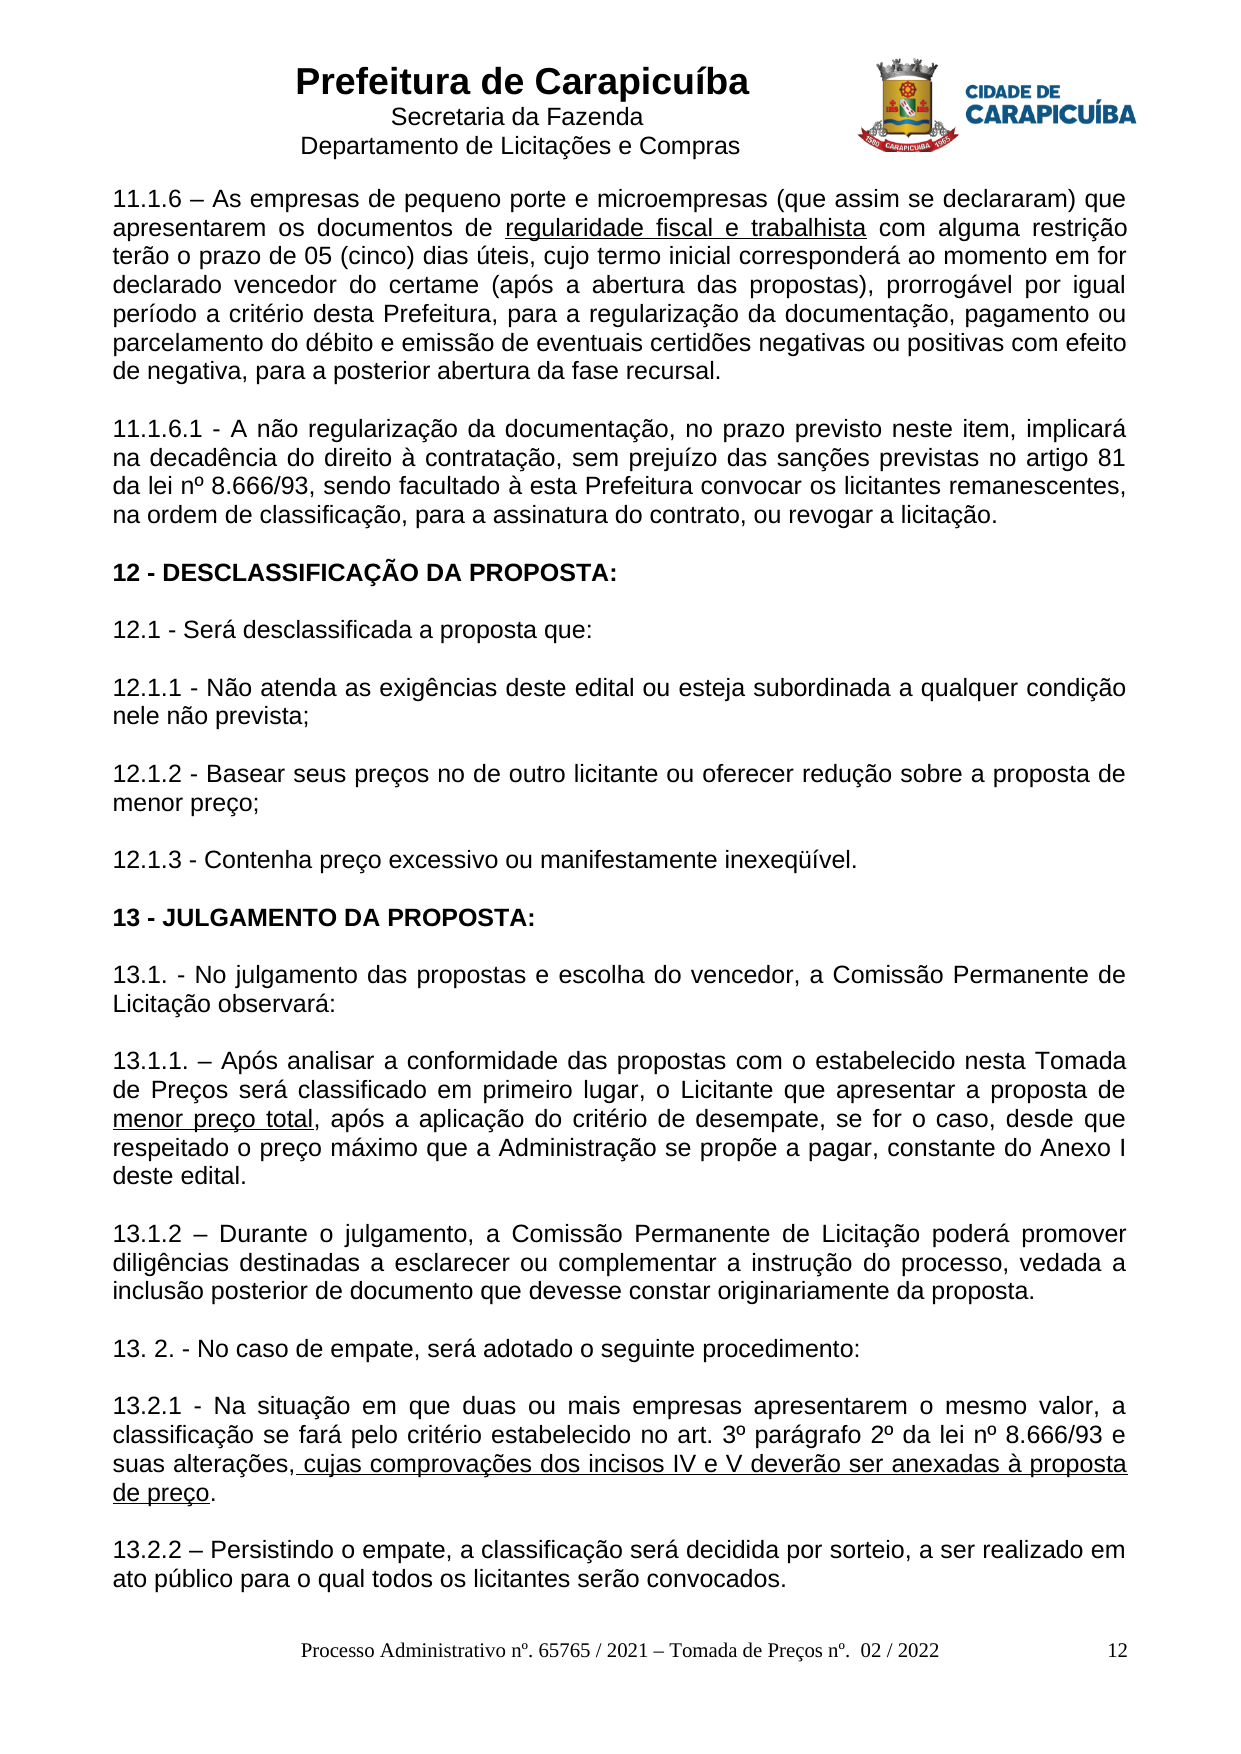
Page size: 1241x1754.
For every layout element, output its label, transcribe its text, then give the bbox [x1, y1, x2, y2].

text 12.1.3 - Contenha preço excessivo ou manifestamente inexeqüível. [112, 845, 1128, 874]
text 13.1.2 – Durante o julgamento, a Comissão Permanente de Licitação poderá promover diligências destinadas a esclarecer ou complementar a instrução do processo, vedada a inclusão posterior de documento que devesse constar originariamente da proposta. [112, 1219, 1128, 1305]
text 13.2.1 - Na situação em que duas ou mais empresas apresentarem o mesmo valor, a classificação se fará pelo critério estabelecido no art. 3º parágrafo 2º da lei nº 8.666/93 e suas alterações, cujas comprovações dos incisos IV e V deverão ser anexadas à proposta de preço. [112, 1391, 1128, 1506]
picture [857, 57, 1139, 152]
text 11.1.6 – As empresas de pequeno porte e microempresas (que assim se declararam) que apresentarem os documentos de regularidade fiscal e trabalhista com alguma restrição terão o prazo de 05 (cinco) dias úteis, cujo termo inicial corresponderá ao momento em for declarado vencedor do certame (após a abertura das propostas), prorrogável por igual período a critério desta Prefeitura, para a regularização da documentação, pagamento ou parcelamento do débito e emissão de eventuais certidões negativas ou positivas com efeito de negativa, para a posterior abertura da fase recursal. [112, 184, 1128, 385]
text 12.1.2 - Basear seus preços no de outro licitante ou oferecer redução sobre a proposta de menor preço; [112, 759, 1128, 816]
text 13.1. - No julgamento das propostas e escolha do vencedor, a Comissão Permanente de Licitação observará: [112, 960, 1128, 1017]
text 13. 2. - No caso de empate, será adotado o seguinte procedimento: [112, 1334, 1128, 1362]
text 13.1.1. – Após analisar a conformidade das propostas com o estabelecido nesta Tomada de Preços será classificado em primeiro lugar, o Licitante que apresentar a proposta de menor preço total, após a aplicação do critério de desempate, se for o caso, desde que respeitado o preço máximo que a Administração se propõe a pagar, constante do Anexo I deste edital. [112, 1046, 1128, 1190]
text 12.1 - Será desclassificada a proposta que: [112, 615, 1128, 644]
text 12 - DESCLASSIFICAÇÃO DA PROPOSTA: [112, 557, 1128, 586]
text 13.2.2 – Persistindo o empate, a classificação será decidida por sorteio, a ser realizado em ato público para o qual todos os licitantes serão convocados. [112, 1535, 1128, 1592]
text 11.1.6.1 - A não regularização da documentação, no prazo previsto neste item, implicará na decadência do direito à contratação, sem prejuízo das sanções previstas no artigo 81 da lei nº 8.666/93, sendo facultado à esta Prefeitura convocar os licitantes remanescentes, na ordem de classificação, para a assinatura do contrato, ou revogar a licitação. [112, 414, 1128, 529]
text 12.1.1 - Não atenda as exigências deste edital ou esteja subordinada a qualquer condição nele não prevista; [112, 672, 1128, 730]
text 13 - JULGAMENTO DA PROPOSTA: [112, 902, 1128, 931]
